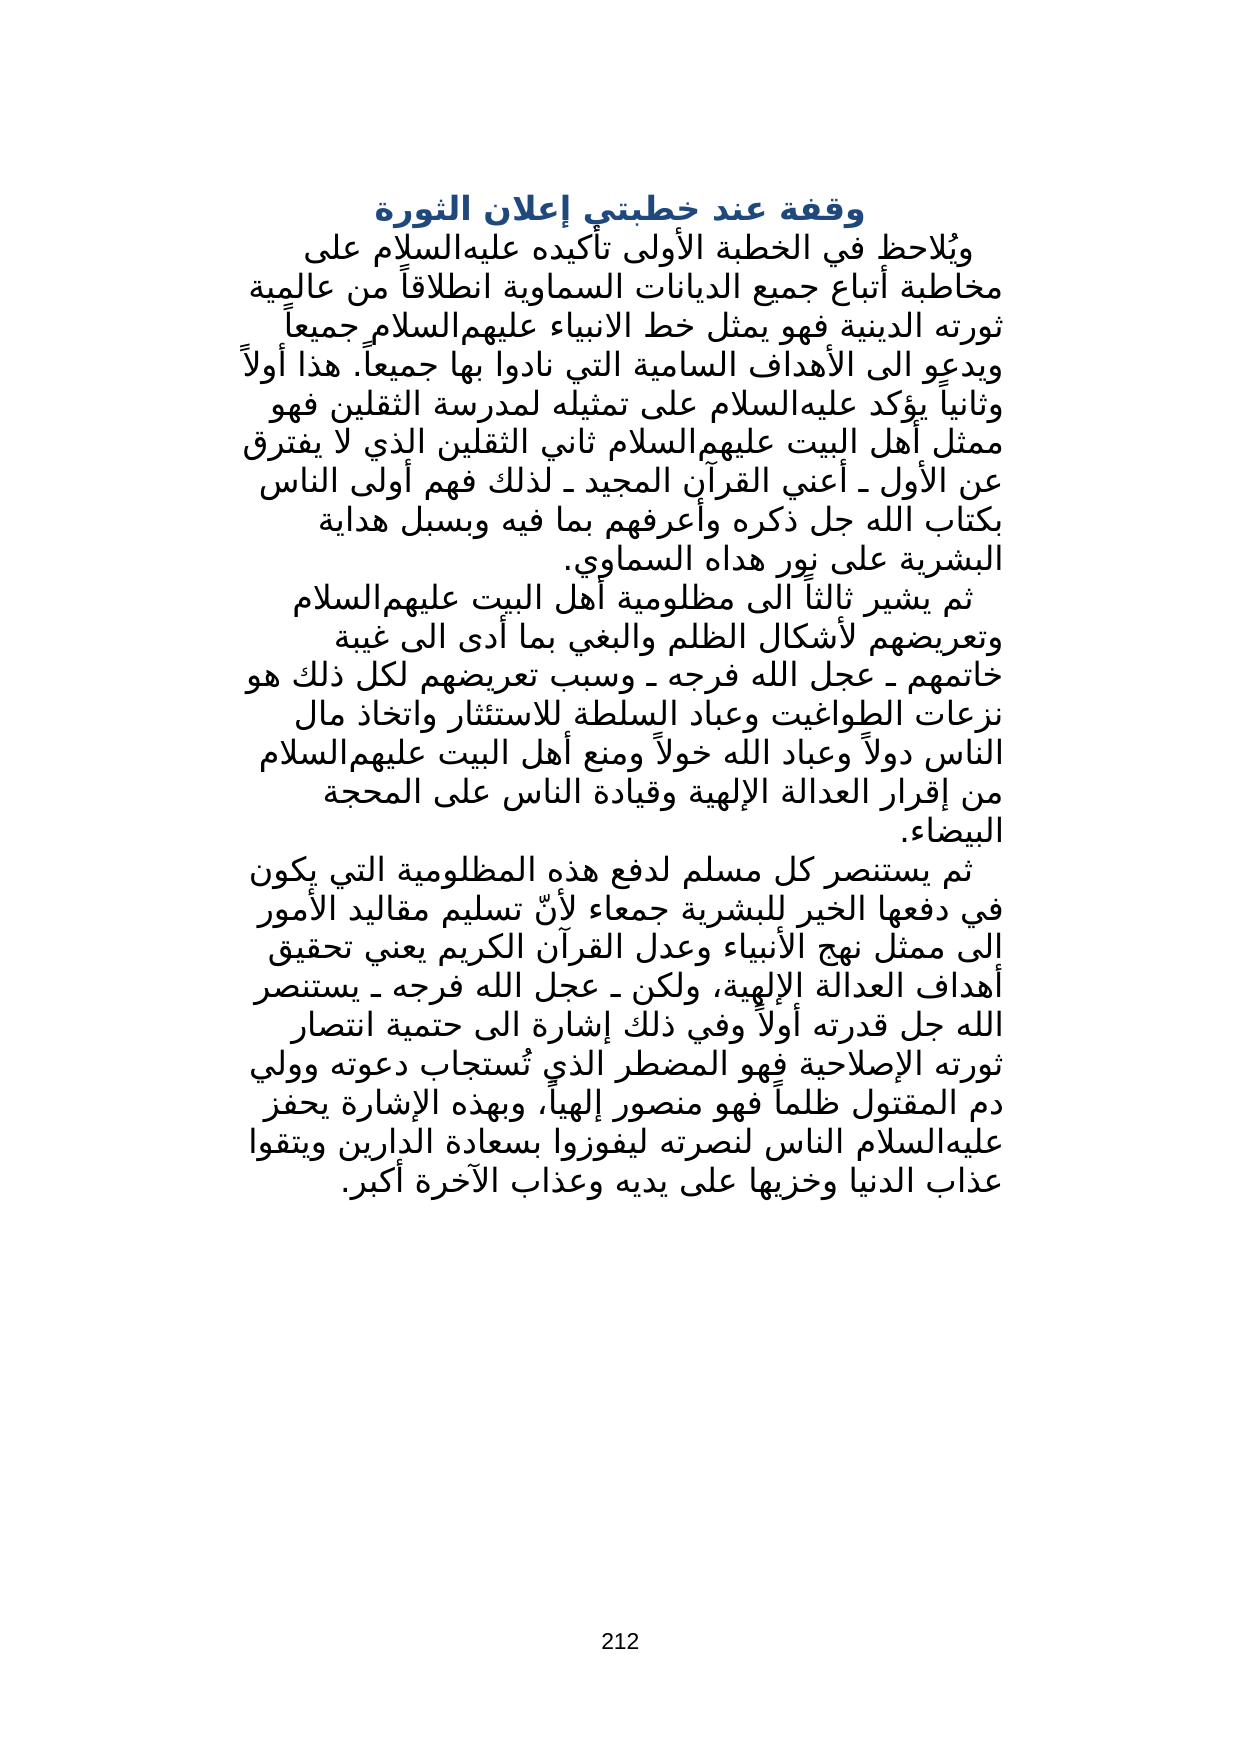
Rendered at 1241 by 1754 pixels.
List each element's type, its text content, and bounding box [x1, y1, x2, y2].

text ثم يستنصر كل مسلم لدفع هذه المظلومية التي يكون في دفعها الخير للبشرية جمعاء لأنّ تسليم مقاليد الأمور الى ممثل نهج الأنبياء وعدل القرآن الكريم يعني تحقيق أهداف العدالة الإلهية، ولكن ـ عجل الله فرجه ـ يستنصر الله جل قدرته أولاً وفي ذلك إشارة الى حتمية انتصار ثورته الإصلاحية فهو المضطر الذي تُستجاب دعوته وولي دم المقتول ظلماً فهو منصور إلهياً، وبهذه الإشارة يحفز عليه‌السلام الناس لنصرته ليفوزوا بسعادة الدارين ويتقوا عذاب الدنيا وخزيها على يديه وعذاب الآخرة أكبر. [236, 850, 1004, 1200]
text ثم يشير ثالثاً الى مظلومية أهل البيت عليهم‌السلام وتعريضهم لأشكال الظلم والبغي بما أدى الى غيبة خاتمهم ـ عجل الله فرجه ـ وسبب تعريضهم لكل ذلك هو نزعات الطواغيت وعباد السلطة للاستئثار واتخاذ مال الناس دولاً وعباد الله خولاً ومنع أهل البيت عليهم‌السلام من إقرار العدالة الإلهية وقيادة الناس على المحجة البيضاء. [236, 578, 1004, 850]
subtitle وقفة عند خطبتي إعلان الثورة [236, 190, 1004, 228]
text ويُلاحظ في الخطبة الأولى تأكيده عليه‌السلام على مخاطبة أتباع جميع الديانات السماوية انطلاقاً من عالمية ثورته الدينية فهو يمثل خط الانبياء عليهم‌السلام جميعاً ويدعو الى الأهداف السامية التي نادوا بها جميعاً. هذا أولاً وثانياً يؤكد عليه‌السلام على تمثيله لمدرسة الثقلين فهو ممثل أهل البيت عليهم‌السلام ثاني الثقلين الذي لا يفترق عن الأول ـ أعني القرآن المجيد ـ لذلك فهم أولى الناس بكتاب الله جل ذكره وأعرفهم بما فيه وبسبل هداية البشرية على نور هداه السماوي. [236, 228, 1004, 578]
